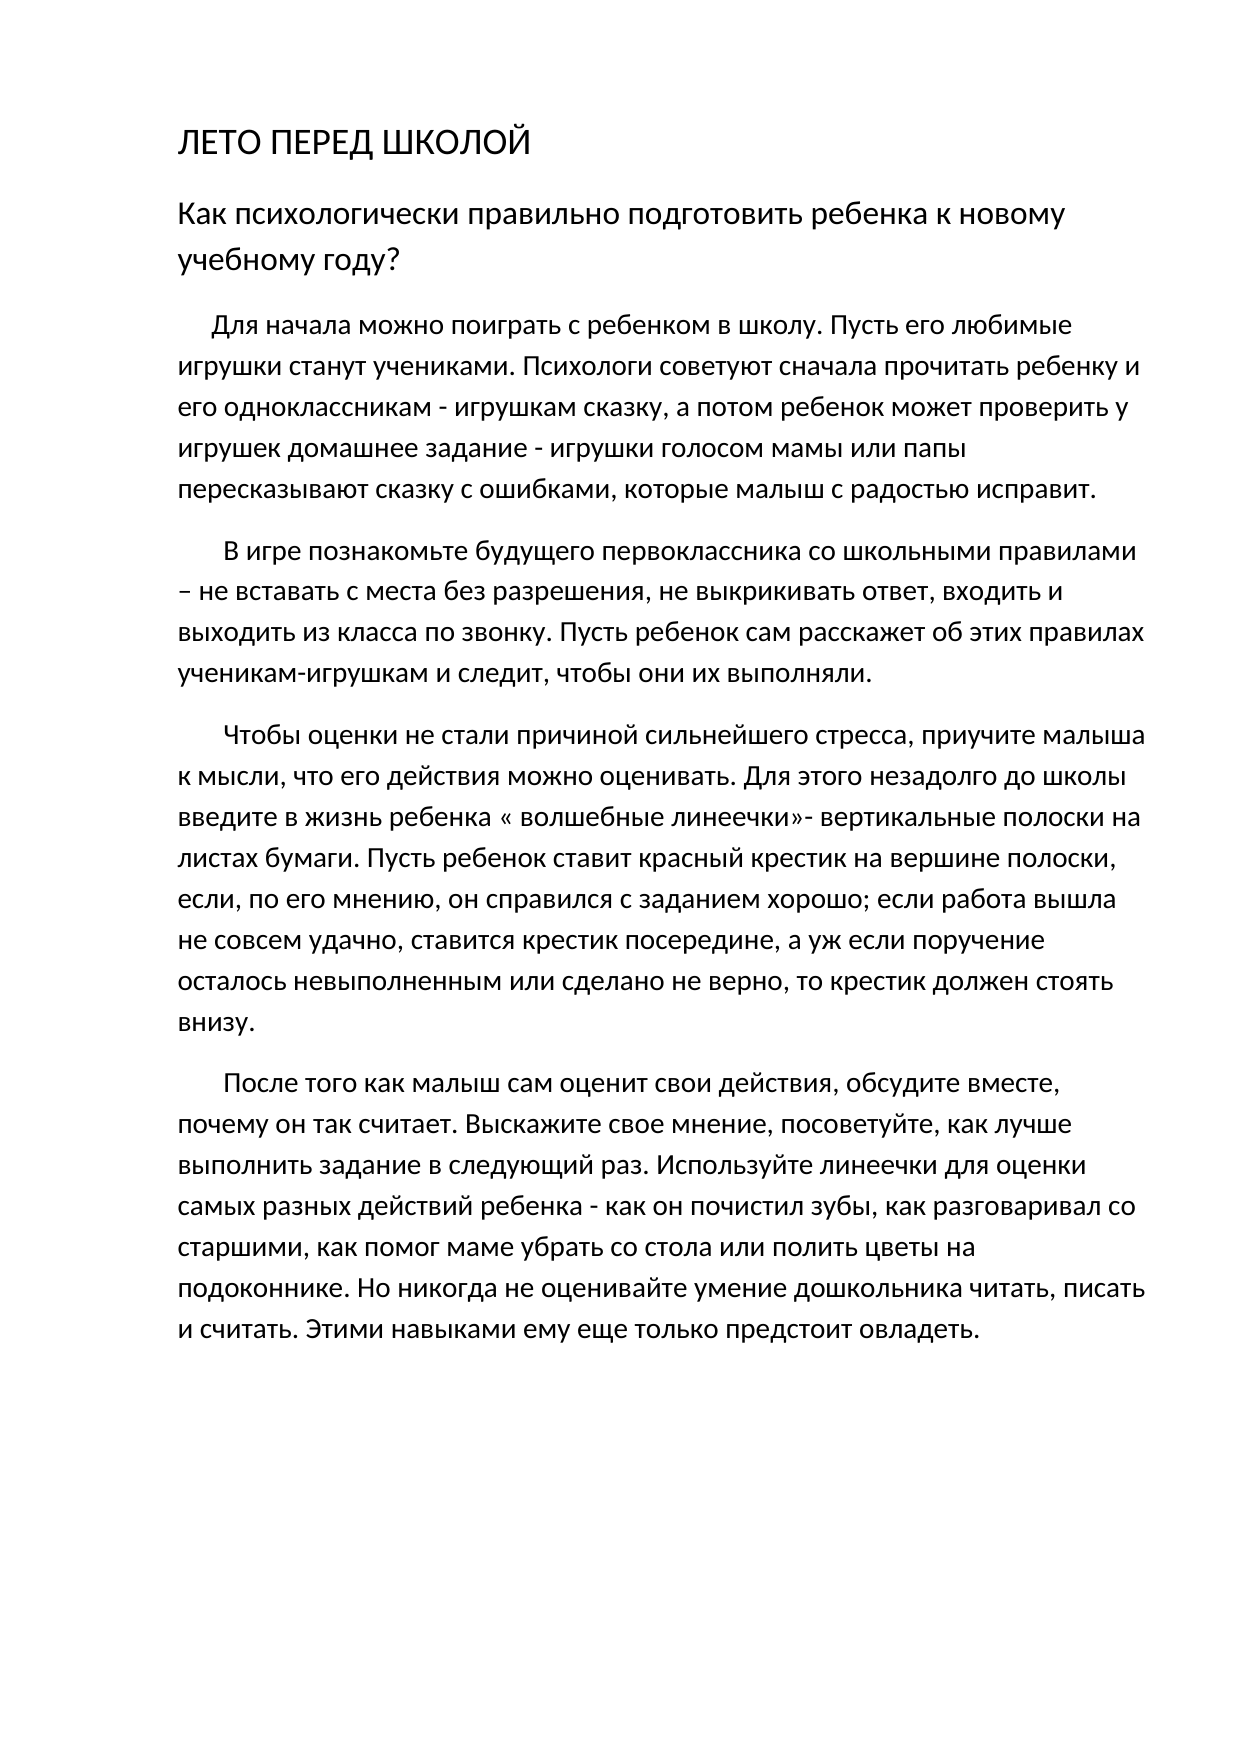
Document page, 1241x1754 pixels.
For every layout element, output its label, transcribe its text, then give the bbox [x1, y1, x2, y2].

text После того как малыш сам оценит свои действия, обсудите вместе, почему он так считает. Выскажите свое мнение, посоветуйте, как лучше выполнить задание в следующий раз. Используйте линеечки для оценки самых разных действий ребенка - как он почистил зубы, как разговаривал со старшими, как помог маме убрать со стола или полить цветы на подоконнике. Но никогда не оценивайте умение дошкольника читать, писать и считать. Этими навыками ему еще только предстоит овладеть. [177, 1064, 1152, 1346]
text Как психологически правильно подготовить ребенка к новому учебному году? [177, 192, 1152, 279]
text ЛЕТО ПЕРЕД ШКОЛОЙ [177, 118, 1152, 164]
text Для начала можно поиграть с ребенком в школу. Пусть его любимые игрушки станут учениками. Психологи советуют сначала прочитать ребенку и его одноклассникам - игрушкам сказку, а потом ребенок может проверить у игрушек домашнее задание - игрушки голосом мамы или папы пересказывают сказку с ошибками, которые малыш с радостью исправит. [177, 306, 1152, 505]
text В игре познакомьте будущего первоклассника со школьными правилами – не вставать с места без разрешения, не выкрикивать ответ, входить и выходить из класса по звонку. Пусть ребенок сам расскажет об этих правилах ученикам-игрушкам и следит, чтобы они их выполняли. [177, 532, 1152, 690]
text Чтобы оценки не стали причиной сильнейшего стресса, приучите малыша к мысли, что его действия можно оценивать. Для этого незадолго до школы введите в жизнь ребенка « волшебные линеечки»- вертикальные полоски на листах бумаги. Пусть ребенок ставит красный крестик на вершине полоски, если, по его мнению, он справился с заданием хорошо; если работа вышла не совсем удачно, ставится крестик посередине, а уж если поручение осталось невыполненным или сделано не верно, то крестик должен стоять внизу. [177, 716, 1152, 1038]
